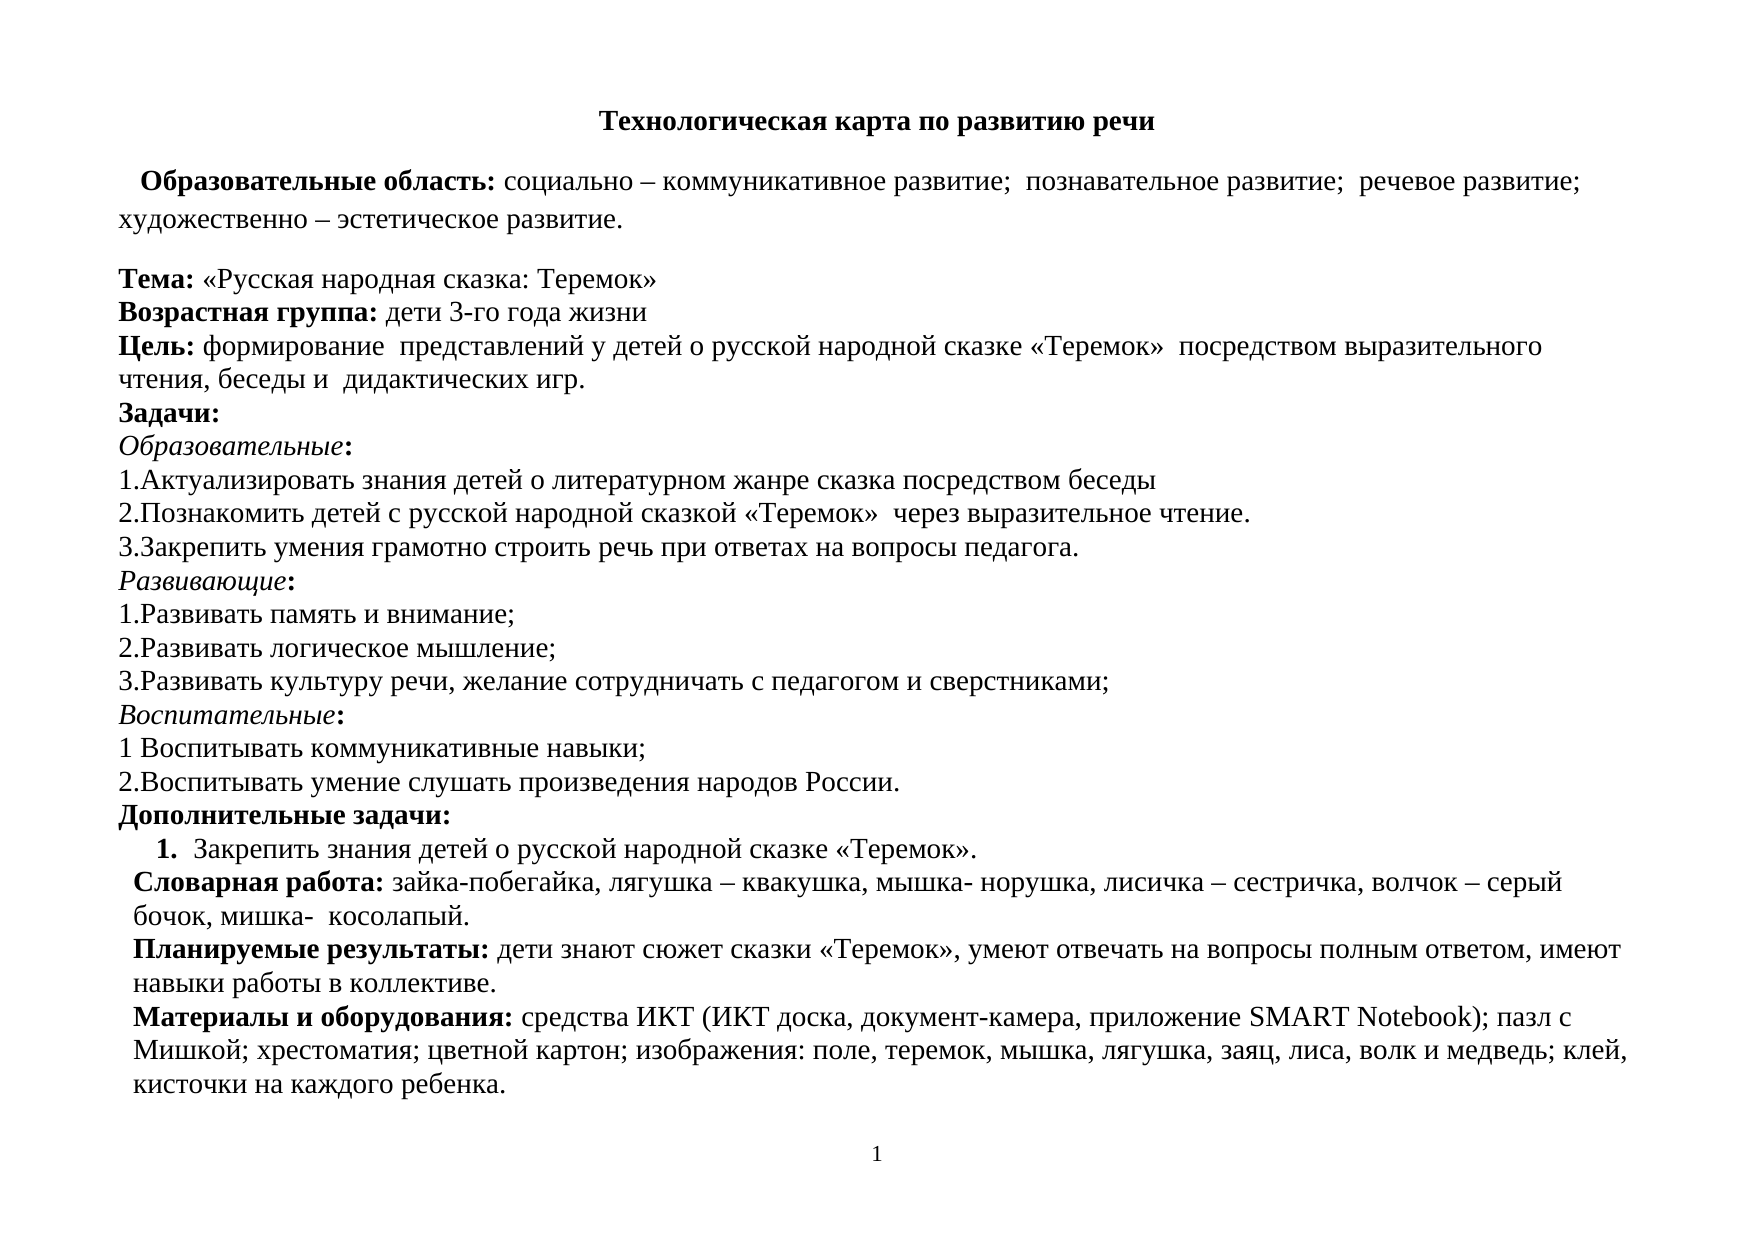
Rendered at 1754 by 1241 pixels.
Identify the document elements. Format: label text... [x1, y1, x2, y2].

text Задачи: [118, 395, 1636, 428]
text Цель: формирование представлений у детей о русской народной сказке «Теремок» посредством выразительного чтения, беседы и дидактических игр. [118, 328, 1636, 395]
text Развивающие: [118, 563, 1636, 596]
text Образовательные: [118, 428, 1636, 462]
list Закрепить знания детей о русской народной сказке «Теремок». [156, 831, 1636, 864]
text 2.Познакомить детей с русской народной сказкой «Теремок» через выразительное чтение. [118, 496, 1636, 529]
text Дополнительные задачи: [118, 797, 1636, 831]
text Планируемые результаты: дети знают сюжет сказки «Теремок», умеют отвечать на вопросы полным ответом, имеют навыки работы в коллективе. [133, 932, 1636, 999]
text 1.Развивать память и внимание; [118, 596, 1636, 630]
text 1 Воспитывать коммуникативные навыки; [118, 730, 1636, 764]
text 1.Актуализировать знания детей о литературном жанре сказка посредством беседы [118, 462, 1636, 496]
text 3.Развивать культуру речи, желание сотрудничать с педагогом и сверстниками; [118, 663, 1636, 697]
text Возрастная группа: дети 3-го года жизни [118, 294, 1636, 328]
text Технологическая карта по развитию речи [118, 103, 1636, 137]
text Словарная работа: зайка-побегайка, лягушка – квакушка, мышка- норушка, лисичка – сестричка, волчок – серый бочок, мишка- косолапый. [133, 864, 1636, 932]
text Образовательные область: социально – коммуникативное развитие; познавательное развитие; речевое развитие; художественно – эстетическое развитие. [118, 163, 1636, 235]
text 3.Закрепить умения грамотно строить речь при ответах на вопросы педагога. [118, 529, 1636, 563]
text Тема: «Русская народная сказка: Теремок» [118, 261, 1636, 294]
text Воспитательные: [118, 697, 1636, 730]
text 2.Развивать логическое мышление; [118, 630, 1636, 663]
text 2.Воспитывать умение слушать произведения народов России. [118, 764, 1636, 797]
text Материалы и оборудования: средства ИКТ (ИКТ доска, документ-камера, приложение SMART Notebook); пазл с Мишкой; хрестоматия; цветной картон; изображения: поле, теремок, мышка, лягушка, заяц, лиса, волк и медведь; клей, кисточки на каждого ребенка. [133, 999, 1636, 1099]
